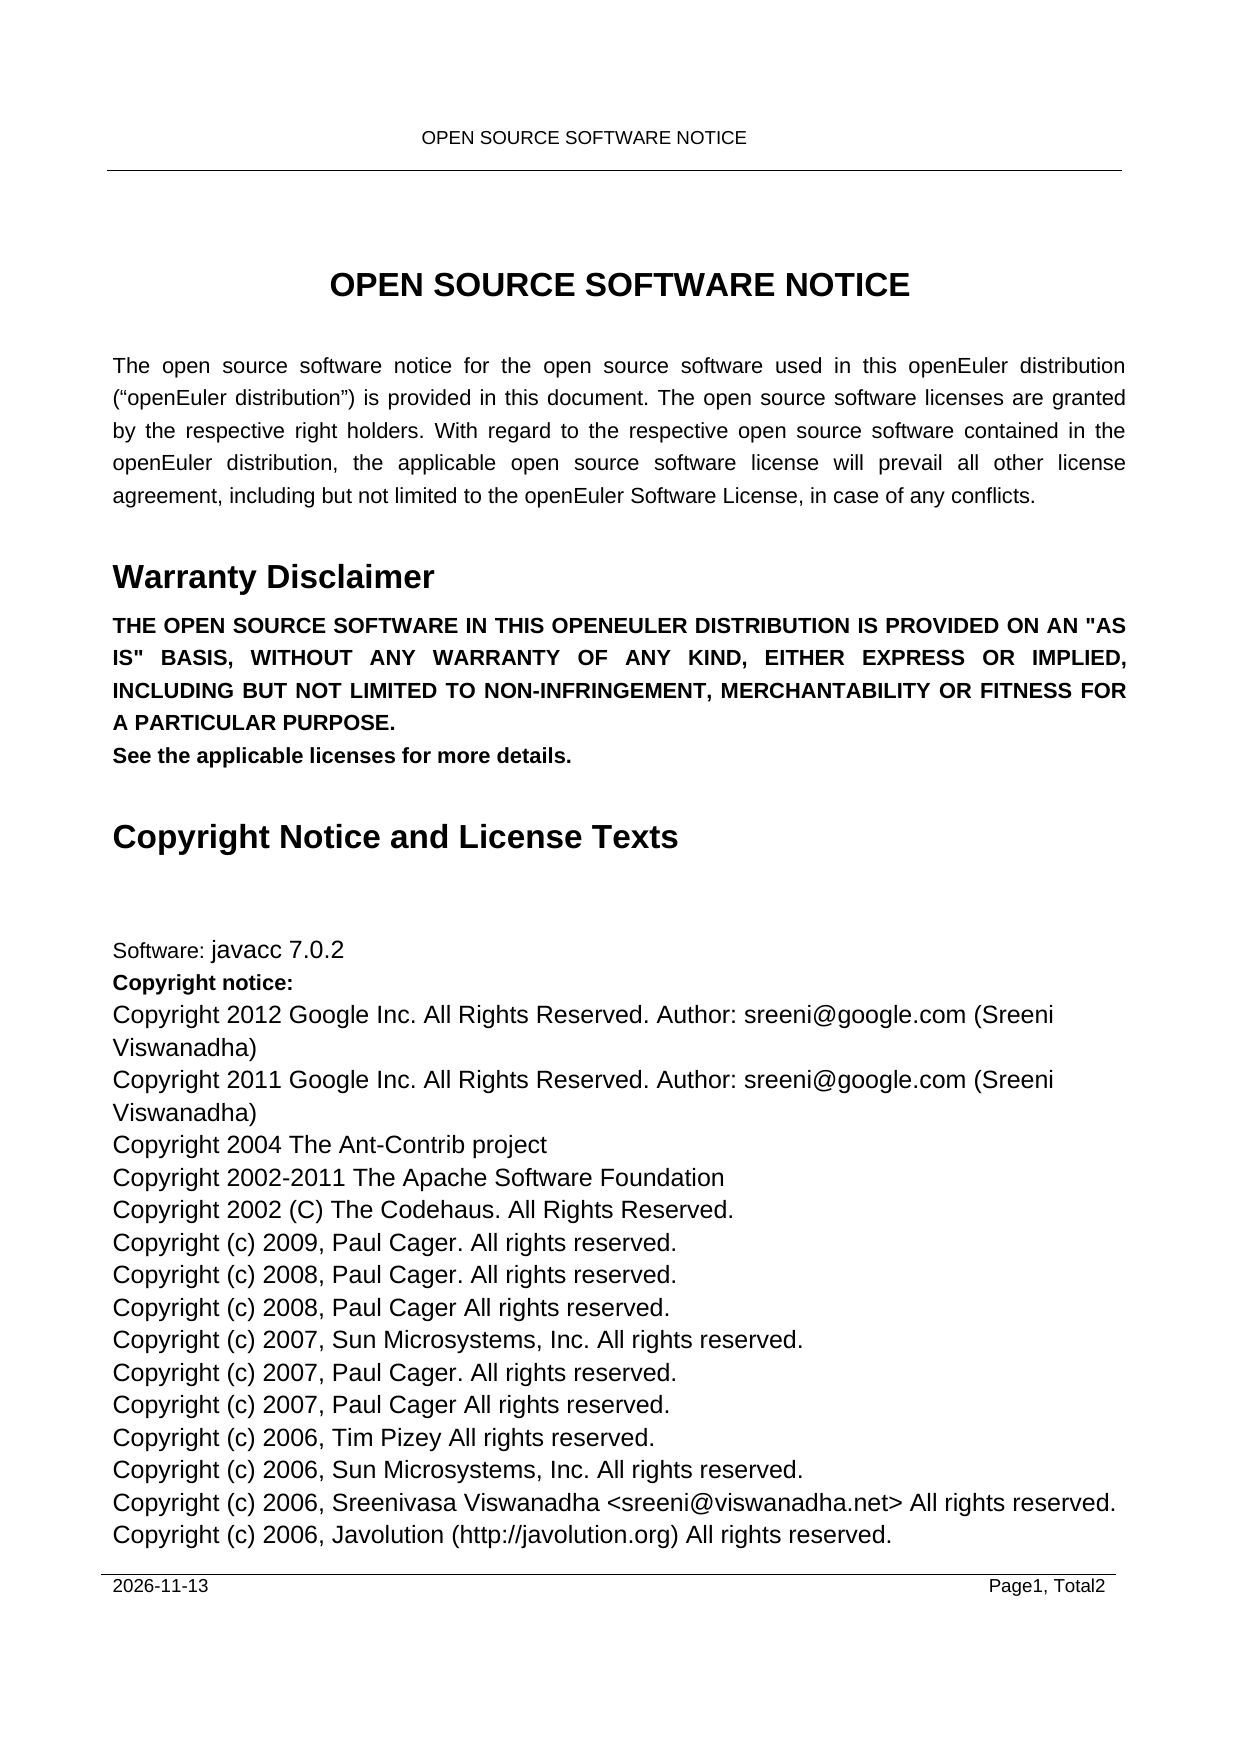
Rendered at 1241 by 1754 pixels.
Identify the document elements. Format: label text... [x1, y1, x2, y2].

text Copyright notice: [112, 966, 1128, 998]
text Copyright (c) 2007, Sun Microsystems, Inc. All rights reserved. [112, 1323, 1128, 1356]
text Copyright 2004 The Ant-Contrib project [112, 1128, 1128, 1161]
text Copyright Notice and License Texts [112, 804, 1128, 869]
text Copyright (c) 2008, Paul Cager. All rights reserved. [112, 1258, 1128, 1291]
text THE OPEN SOURCE SOFTWARE IN THIS OPENEULER DISTRIBUTION IS PROVIDED ON AN "AS IS" BASIS, WITHOUT ANY WARRANTY OF ANY KIND, EITHER EXPRESS OR IMPLIED, INCLUDING BUT NOT LIMITED TO NON-INFRINGEMENT, MERCHANTABILITY OR FITNESS FOR A PARTICULAR PURPOSE. See the applicable licenses for more details. [112, 609, 1128, 771]
text Copyright (c) 2009, Paul Cager. All rights reserved. [112, 1226, 1128, 1258]
text Copyright (c) 2007, Paul Cager All rights reserved. [112, 1388, 1128, 1421]
text Copyright 2011 Google Inc. All Rights Reserved. Author: sreeni@google.com (Sreeni Viswanadha) [112, 1063, 1128, 1128]
text Copyright (c) 2006, Sreenivasa Viswanadha <sreeni@viswanadha.net> All rights reserved. [112, 1486, 1128, 1518]
text Copyright 2012 Google Inc. All Rights Reserved. Author: sreeni@google.com (Sreeni Viswanadha) [112, 998, 1128, 1063]
text Copyright (c) 2008, Paul Cager All rights reserved. [112, 1291, 1128, 1323]
text Warranty Disclaimer [112, 544, 1128, 609]
text OPEN SOURCE SOFTWARE NOTICE [112, 251, 1128, 316]
text Copyright (c) 2006, Sun Microsystems, Inc. All rights reserved. [112, 1453, 1128, 1486]
text Copyright (c) 2006, Javolution (http://javolution.org) All rights reserved. [112, 1518, 1128, 1551]
text Copyright 2002-2011 The Apache Software Foundation [112, 1161, 1128, 1193]
text Copyright 2002 (C) The Codehaus. All Rights Reserved. [112, 1193, 1128, 1226]
text Software: javacc 7.0.2 [112, 933, 1128, 966]
text Copyright (c) 2006, Tim Pizey All rights reserved. [112, 1421, 1128, 1453]
text The open source software notice for the open source software used in this openEuler distribution (“openEuler distribution”) is provided in this document. The open source software licenses are granted by the respective right holders. With regard to the respective open source software contained in the openEuler distribution, the applicable open source software license will prevail all other license agreement, including but not limited to the openEuler Software License, in case of any conflicts. [112, 349, 1128, 511]
text Copyright (c) 2007, Paul Cager. All rights reserved. [112, 1356, 1128, 1388]
